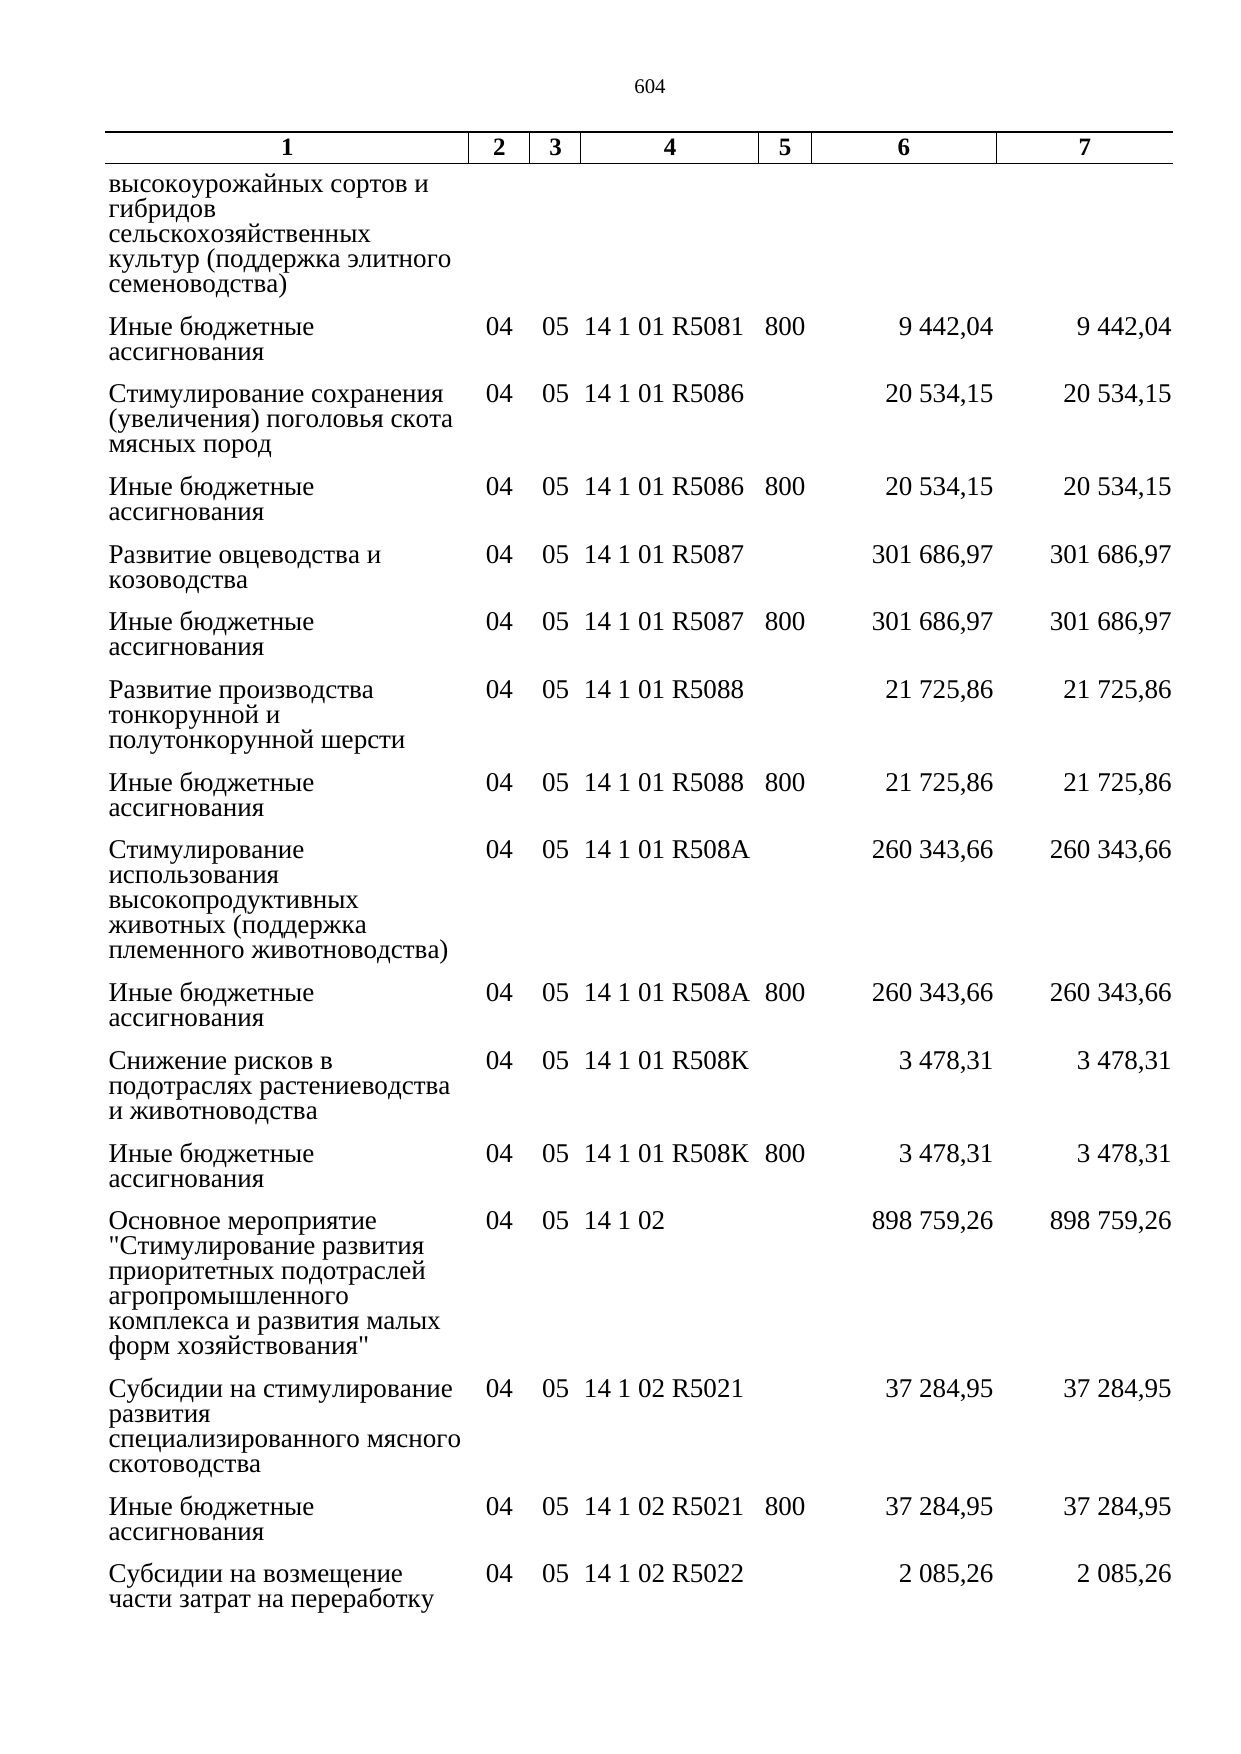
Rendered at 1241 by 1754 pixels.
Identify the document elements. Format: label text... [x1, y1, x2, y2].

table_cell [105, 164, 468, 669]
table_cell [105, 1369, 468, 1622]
table_header 6 [812, 133, 996, 163]
table_header 2 [469, 133, 529, 163]
table_header 4 [581, 133, 758, 163]
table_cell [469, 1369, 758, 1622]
table_header 7 [997, 133, 1173, 163]
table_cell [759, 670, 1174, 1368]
table_header 5 [759, 133, 811, 163]
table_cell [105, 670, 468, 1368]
table_header 1 [105, 133, 468, 163]
table_header 3 [530, 133, 580, 163]
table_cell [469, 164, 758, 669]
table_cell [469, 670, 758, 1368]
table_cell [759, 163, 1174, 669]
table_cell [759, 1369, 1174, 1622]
